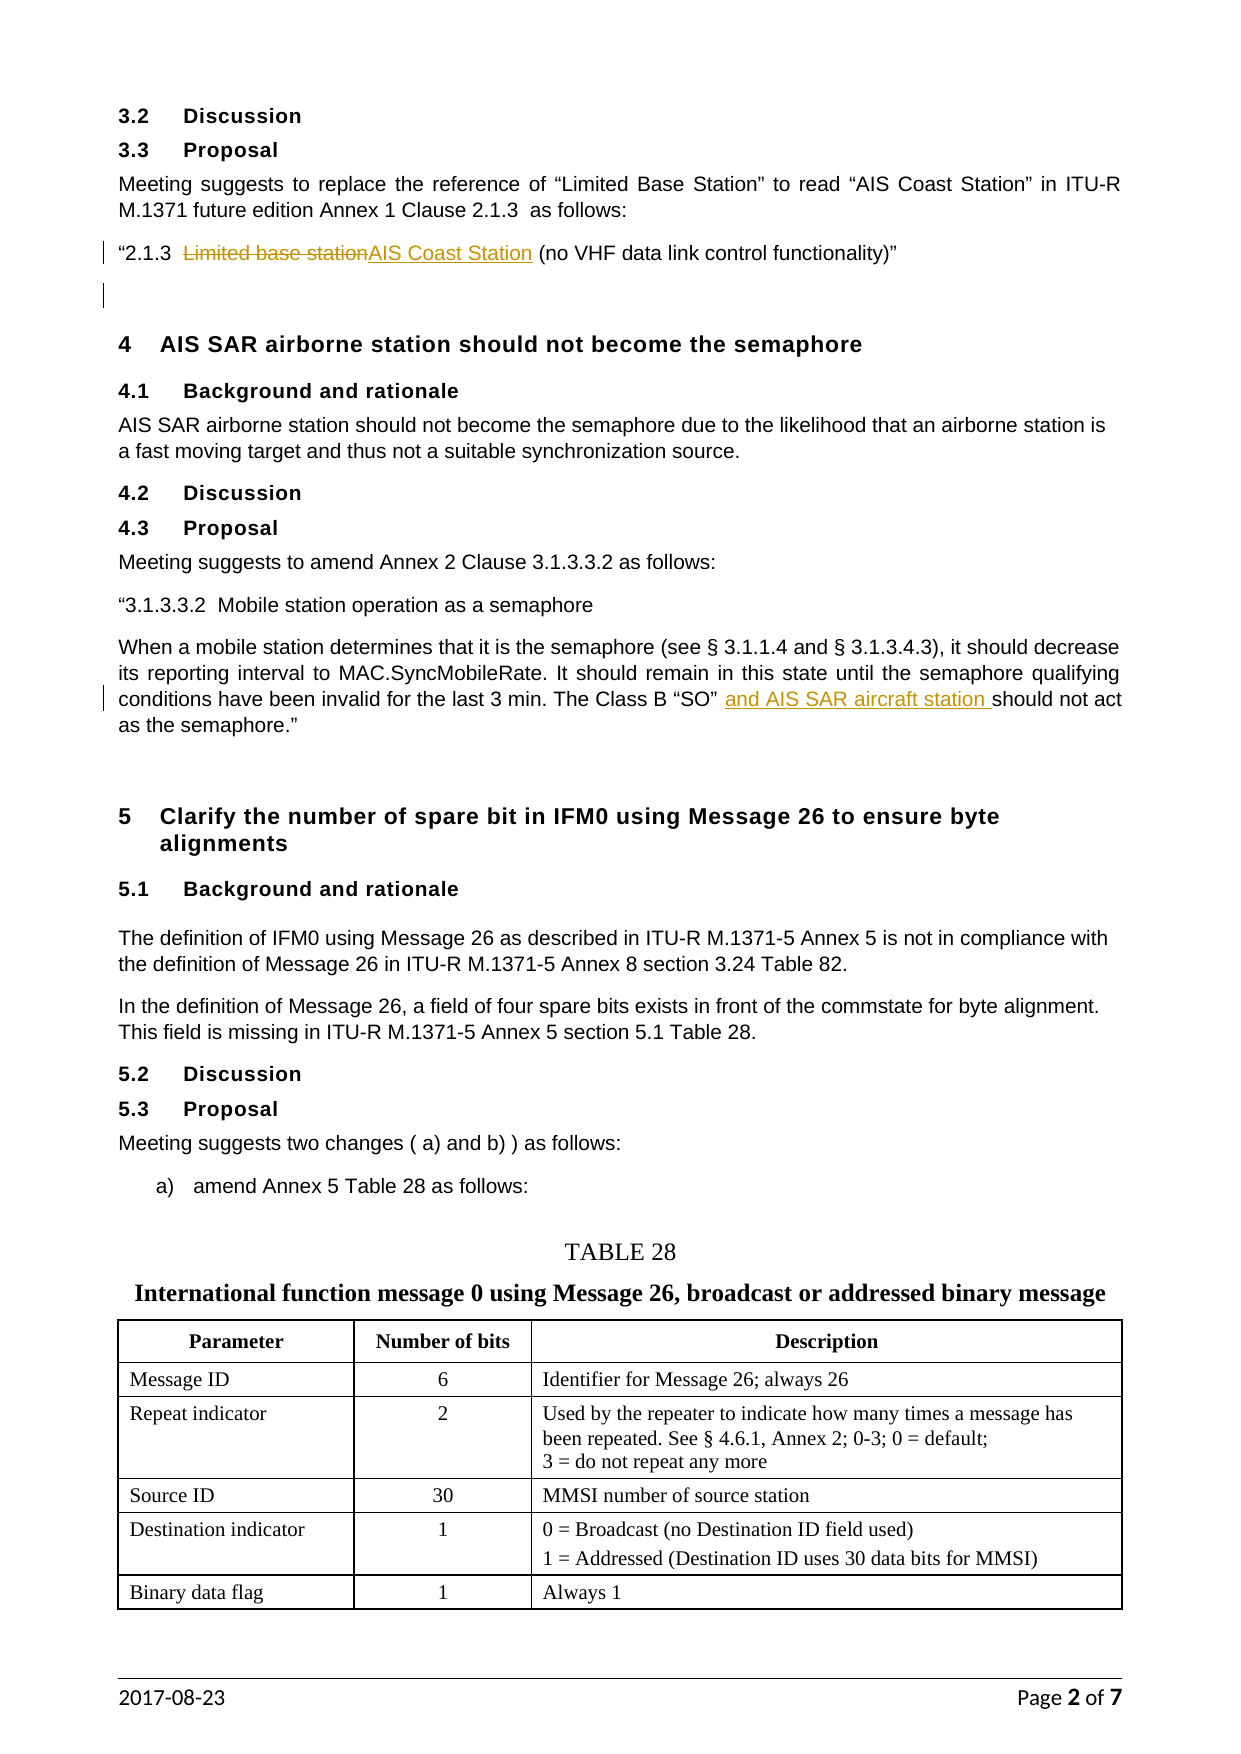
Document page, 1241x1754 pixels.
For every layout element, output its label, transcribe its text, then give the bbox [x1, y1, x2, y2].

subtitle Proposal [118, 138, 1122, 162]
table_cell Source ID [119, 1479, 353, 1512]
subtitle Proposal [118, 516, 1122, 539]
text “3.1.3.3.2 Mobile station operation as a semaphore [118, 592, 1122, 616]
table_cell 0 = Broadcast (no Destination ID field used) 1 = Addressed (Destination ID uses 30 data bits for MMSI) [532, 1513, 1121, 1574]
text Meeting suggests to replace the reference of “Limited Base Station” to read “AIS Coast Station” in ITU-R M.1371 future edition Annex 1 Clause 2.1.3 as follows: [118, 172, 1122, 222]
table_header Parameter [119, 1321, 353, 1362]
table_cell Repeat indicator [119, 1397, 353, 1478]
text When a mobile station determines that it is the semaphore (see § 3.1.1.4 and § 3.1.3.4.3), it should decrease its reporting interval to MAC.SyncMobileRate. It should remain in this state until the semaphore qualifying conditions have been invalid for the last 3 min. The Class B “SO” should not act as the semaphore.” [118, 635, 1122, 736]
table_cell Binary data flag [119, 1576, 353, 1608]
text Meeting suggests two changes ( a) and b) ) as follows: [118, 1131, 1122, 1155]
table_cell Message ID [119, 1363, 353, 1396]
title International function message 0 using Message 26, broadcast or addressed binary message [118, 1278, 1122, 1307]
subtitle Background and rationale [118, 378, 1122, 402]
table_cell 2 [355, 1397, 531, 1478]
subtitle Discussion [118, 103, 1122, 127]
subtitle Background and rationale [118, 877, 1122, 901]
subtitle AIS SAR airborne station should not become the semaphore [118, 331, 1122, 358]
subtitle Proposal [118, 1097, 1122, 1121]
table_header Description [532, 1321, 1121, 1362]
text “2.1.3 (no VHF data link control functionality)” [118, 241, 1122, 264]
subtitle Discussion [118, 1062, 1122, 1086]
table_cell 30 [355, 1479, 531, 1512]
text Meeting suggests to amend Annex 2 Clause 3.1.3.3.2 as follows: [118, 550, 1122, 574]
table_cell Used by the repeater to indicate how many times a message has been repeated. See § 4.6.1, Annex 2; 0-3; 0 = default; 3 = do not repeat any more [532, 1397, 1121, 1478]
table_cell Identifier for Message 26; always 26 [532, 1363, 1121, 1396]
text In the definition of Message 26, a field of four spare bits exists in front of the commstate for byte alignment. This field is missing in ITU-R M.1371-5 Annex 5 section 5.1 Table 28. [118, 994, 1122, 1044]
list amend Annex 5 Table 28 as follows: [156, 1173, 1122, 1197]
table_cell Always 1 [532, 1576, 1121, 1608]
table_cell 1 [355, 1513, 531, 1574]
subtitle Discussion [118, 481, 1122, 505]
table_cell 6 [355, 1363, 531, 1396]
text TABLE 28 [118, 1237, 1122, 1266]
text AIS SAR airborne station should not become the semaphore due to the likelihood that an airborne station is a fast moving target and thus not a suitable synchronization source. [118, 413, 1122, 463]
table_cell Destination indicator [119, 1513, 353, 1574]
text The definition of IFM0 using Message 26 as described in ITU-R M.1371-5 Annex 5 is not in compliance with the definition of Message 26 in ITU-R M.1371-5 Annex 8 section 3.24 Table 82. [118, 926, 1122, 975]
table_cell 1 [355, 1576, 531, 1608]
table_header Number of bits [355, 1321, 531, 1362]
subtitle Clarify the number of spare bit in IFM0 using Message 26 to ensure byte alignments [118, 803, 1122, 856]
table_cell MMSI number of source station [532, 1479, 1121, 1512]
